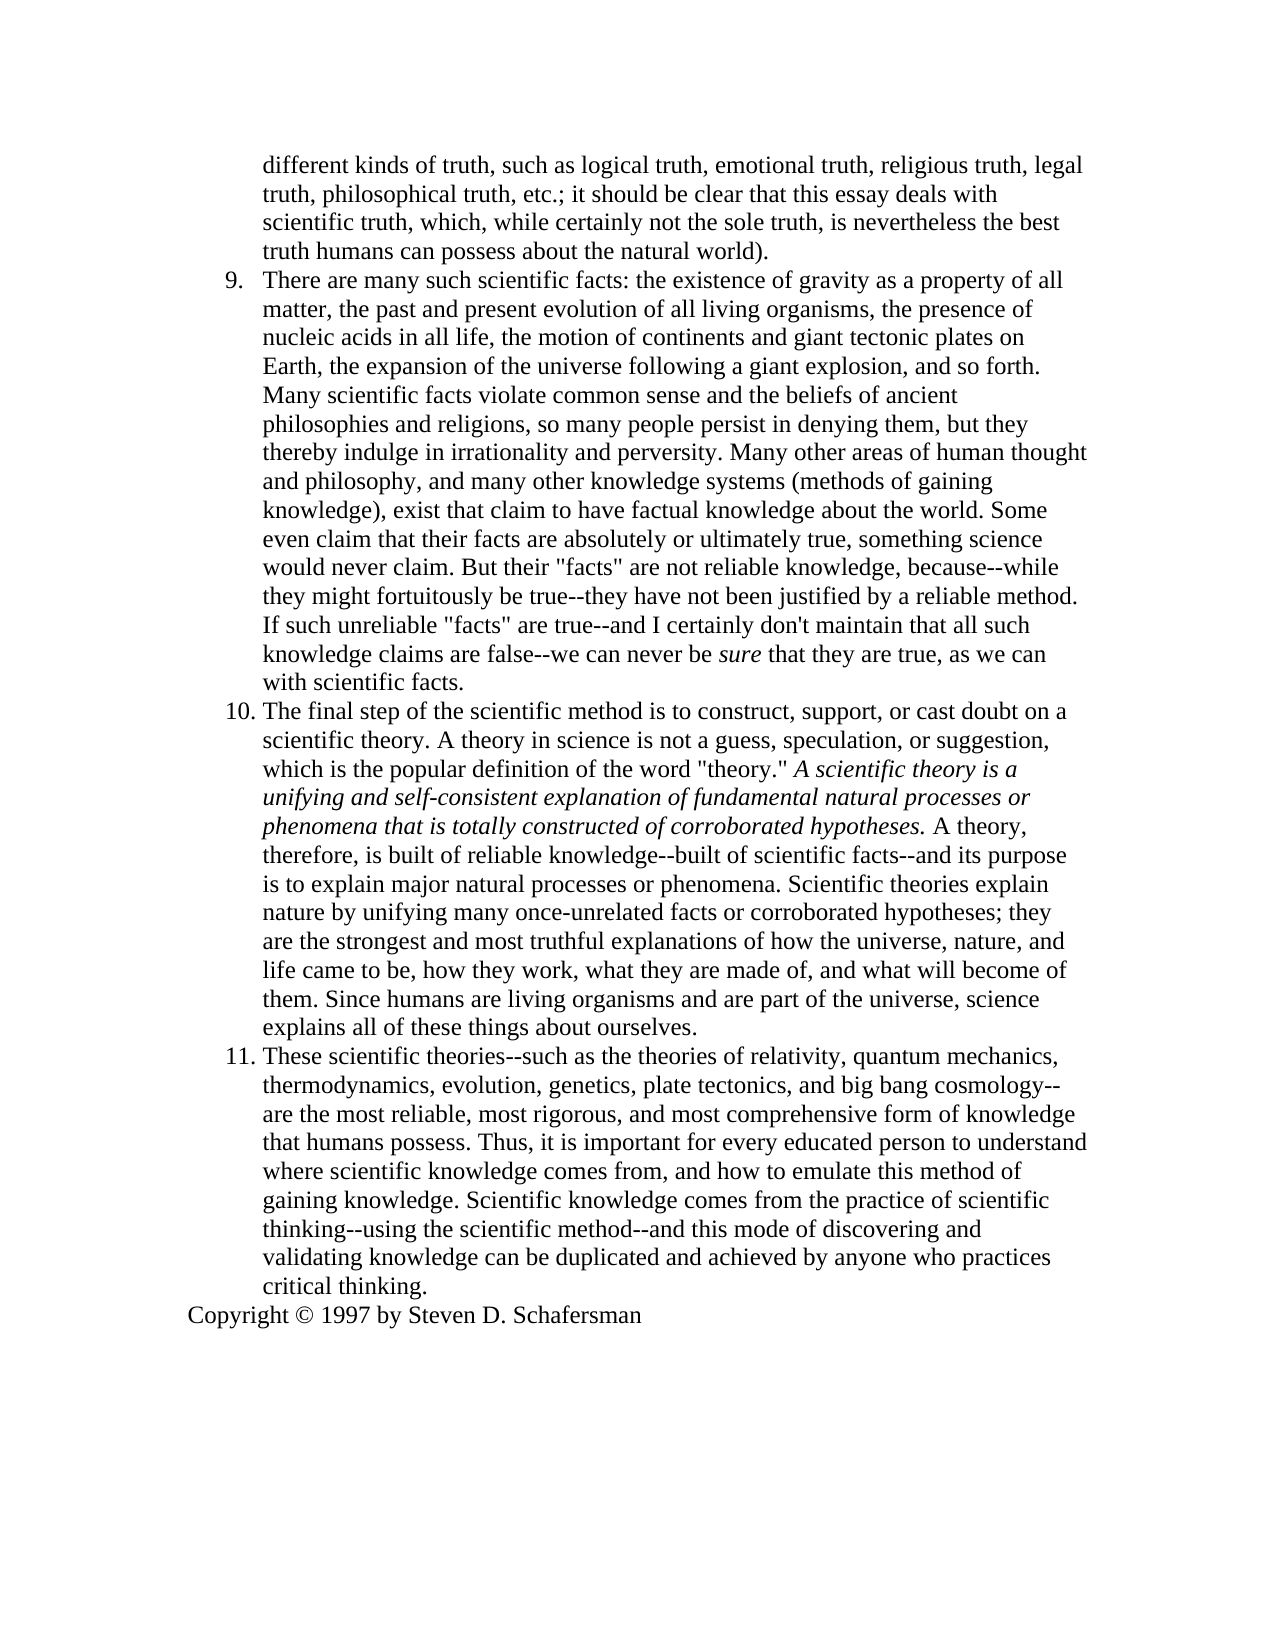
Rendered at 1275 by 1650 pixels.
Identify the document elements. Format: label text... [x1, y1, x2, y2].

text Copyright © 1997 by Steven D. Schafersman [187, 1300, 1087, 1329]
list These scientific theories--such as the theories of relativity, quantum mechanics, thermodynamics, evolution, genetics, plate tectonics, and big bang cosmology--are the most reliable, most rigorous, and most comprehensive form of knowledge that humans possess. Thus, it is important for every educated person to understand where scientific knowledge comes from, and how to emulate this method of gaining knowledge. Scientific knowledge comes from the practice of scientific thinking--using the scientific method--and this mode of discovering and validating knowledge can be duplicated and achieved by anyone who practices critical thinking. [225, 1041, 1087, 1300]
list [225, 150, 1087, 265]
list There are many such scientific facts: the existence of gravity as a property of all matter, the past and present evolution of all living organisms, the presence of nucleic acids in all life, the motion of continents and giant tectonic plates on Earth, the expansion of the universe following a giant explosion, and so forth. Many scientific facts violate common sense and the beliefs of ancient philosophies and religions, so many people persist in denying them, but they thereby indulge in irrationality and perversity. Many other areas of human thought and philosophy, and many other knowledge systems (methods of gaining knowledge), exist that claim to have factual knowledge about the world. Some even claim that their facts are absolutely or ultimately true, something science would never claim. But their "facts" are not reliable knowledge, because--while they might fortuitously be true--they have not been justified by a reliable method. If such unreliable "facts" are true--and I certainly don't maintain that all such knowledge claims are false--we can never be sure that they are true, as we can with scientific facts. [225, 265, 1087, 696]
list The final step of the scientific method is to construct, support, or cast doubt on a scientific theory. A theory in science is not a guess, speculation, or suggestion, which is the popular definition of the word "theory." A scientific theory is a unifying and self-consistent explanation of fundamental natural processes or phenomena that is totally constructed of corroborated hypotheses. A theory, therefore, is built of reliable knowledge--built of scientific facts--and its purpose is to explain major natural processes or phenomena. Scientific theories explain nature by unifying many once-unrelated facts or corroborated hypotheses; they are the strongest and most truthful explanations of how the universe, nature, and life came to be, how they work, what they are made of, and what will become of them. Since humans are living organisms and are part of the universe, science explains all of these things about ourselves. [225, 696, 1087, 1041]
